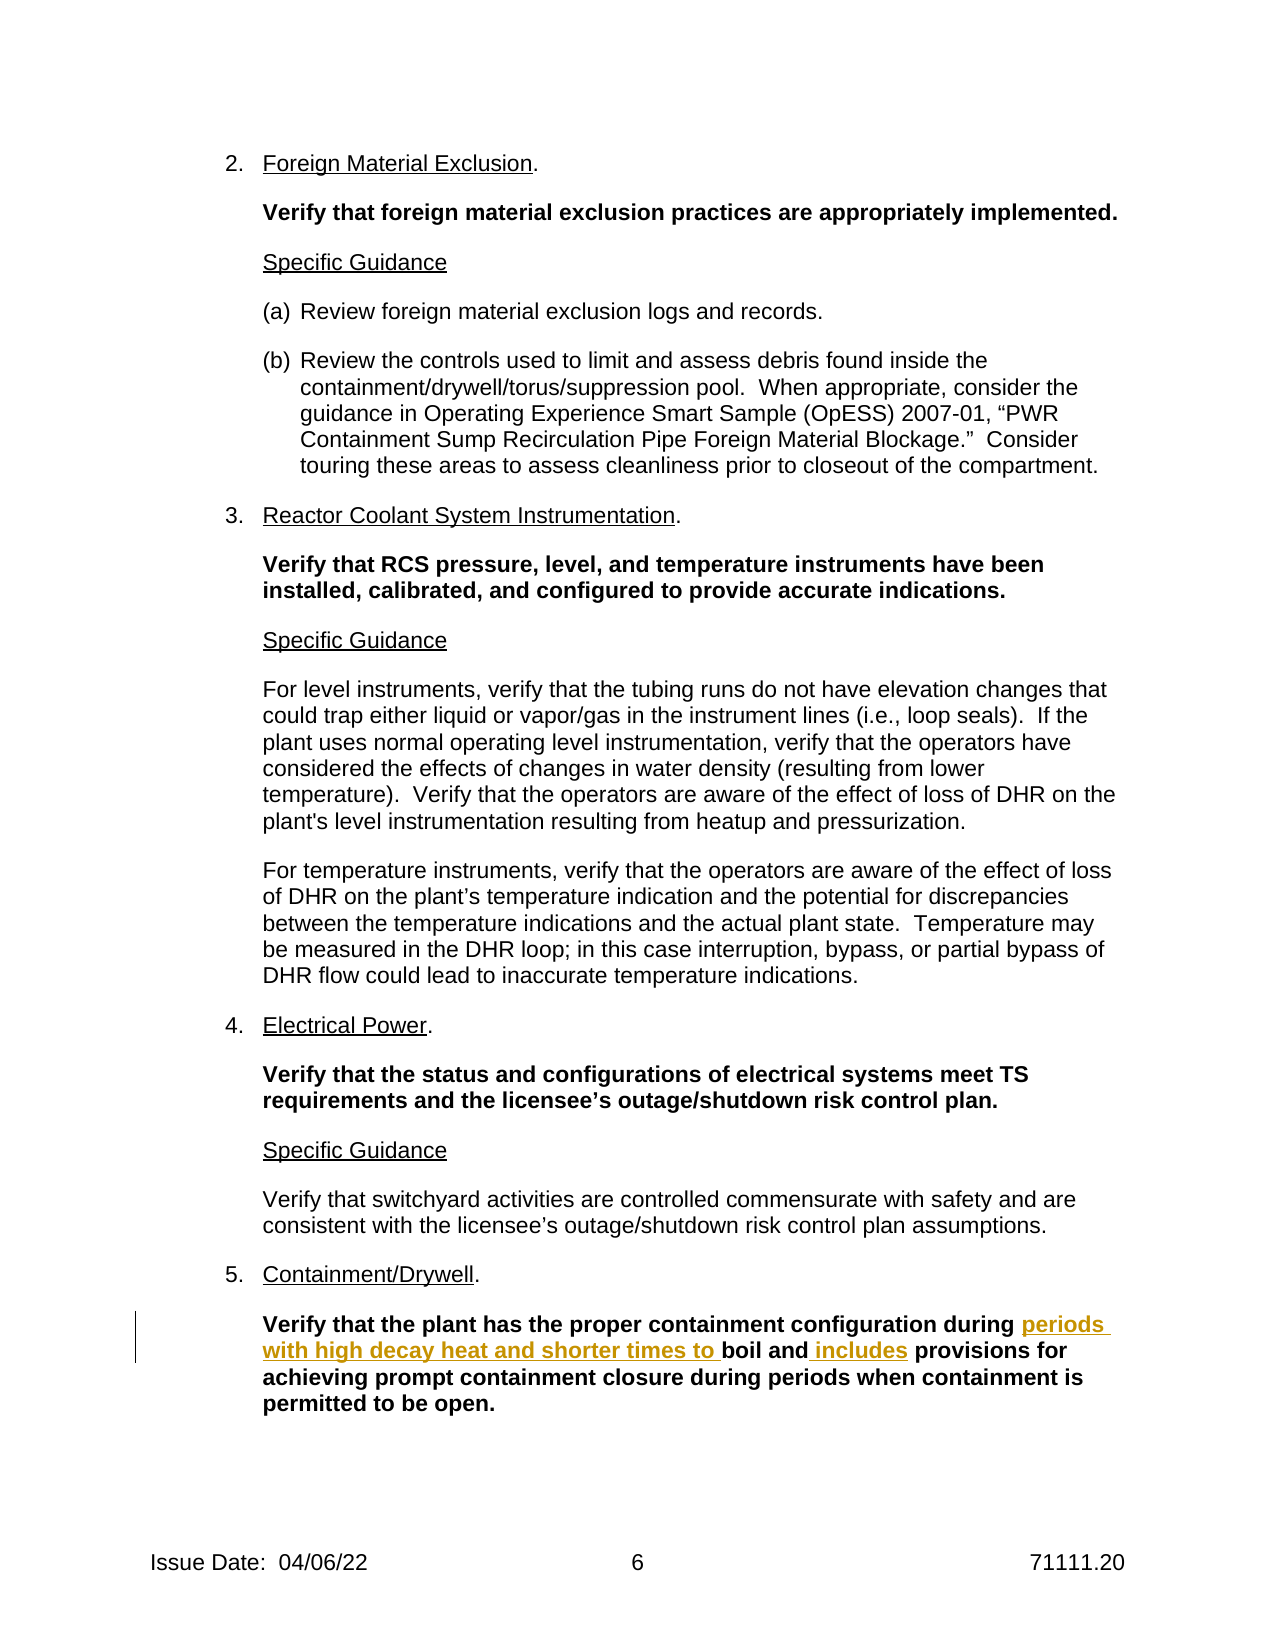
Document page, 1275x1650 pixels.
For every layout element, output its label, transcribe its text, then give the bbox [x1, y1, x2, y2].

text Specific Guidance [262, 1137, 1125, 1163]
text Verify that switchyard activities are controlled commensurate with safety and are consistent with the licensee’s outage/shutdown risk control plan assumptions. [262, 1186, 1125, 1238]
text For level instruments, verify that the tubing runs do not have elevation changes that could trap either liquid or vapor/gas in the instrument lines (i.e., loop seals). If the plant uses normal operating level instrumentation, verify that the operators have considered the effects of changes in water density (resulting from lower temperature). Verify that the operators are aware of the effect of loss of DHR on the plant's level instrumentation resulting from heatup and pressurization. [262, 676, 1125, 834]
list Reactor Coolant System Instrumentation. [225, 502, 1125, 528]
text Verify that RCS pressure, level, and temperature instruments have been installed, calibrated, and configured to provide accurate indications. [262, 551, 1125, 604]
list Review the controls used to limit and assess debris found inside the containment/drywell/torus/suppression pool. When appropriate, consider the guidance in Operating Experience Smart Sample (OpESS) 2007-01, “PWR Containment Sump Recirculation Pipe Foreign Material Blockage.” Consider touring these areas to assess cleanliness prior to closeout of the compartment. [262, 347, 1125, 479]
text Verify that the plant has the proper containment configuration during boil and provisions for achieving prompt containment closure during periods when containment is permitted to be open. [262, 1311, 1125, 1416]
text Verify that the status and configurations of electrical systems meet TS requirements and the licensee’s outage/shutdown risk control plan. [262, 1061, 1125, 1114]
list Foreign Material Exclusion. [225, 150, 1125, 176]
list Review foreign material exclusion logs and records. [262, 298, 1125, 324]
text For temperature instruments, verify that the operators are aware of the effect of loss of DHR on the plant’s temperature indication and the potential for discrepancies between the temperature indications and the actual plant state. Temperature may be measured in the DHR loop; in this case interruption, bypass, or partial bypass of DHR flow could lead to inaccurate temperature indications. [262, 857, 1125, 989]
text Specific Guidance [262, 248, 1125, 275]
list Electrical Power. [225, 1012, 1125, 1038]
list Containment/Drywell. [225, 1261, 1125, 1288]
text Verify that foreign material exclusion practices are appropriately implemented. [262, 199, 1125, 226]
text Specific Guidance [262, 627, 1125, 653]
